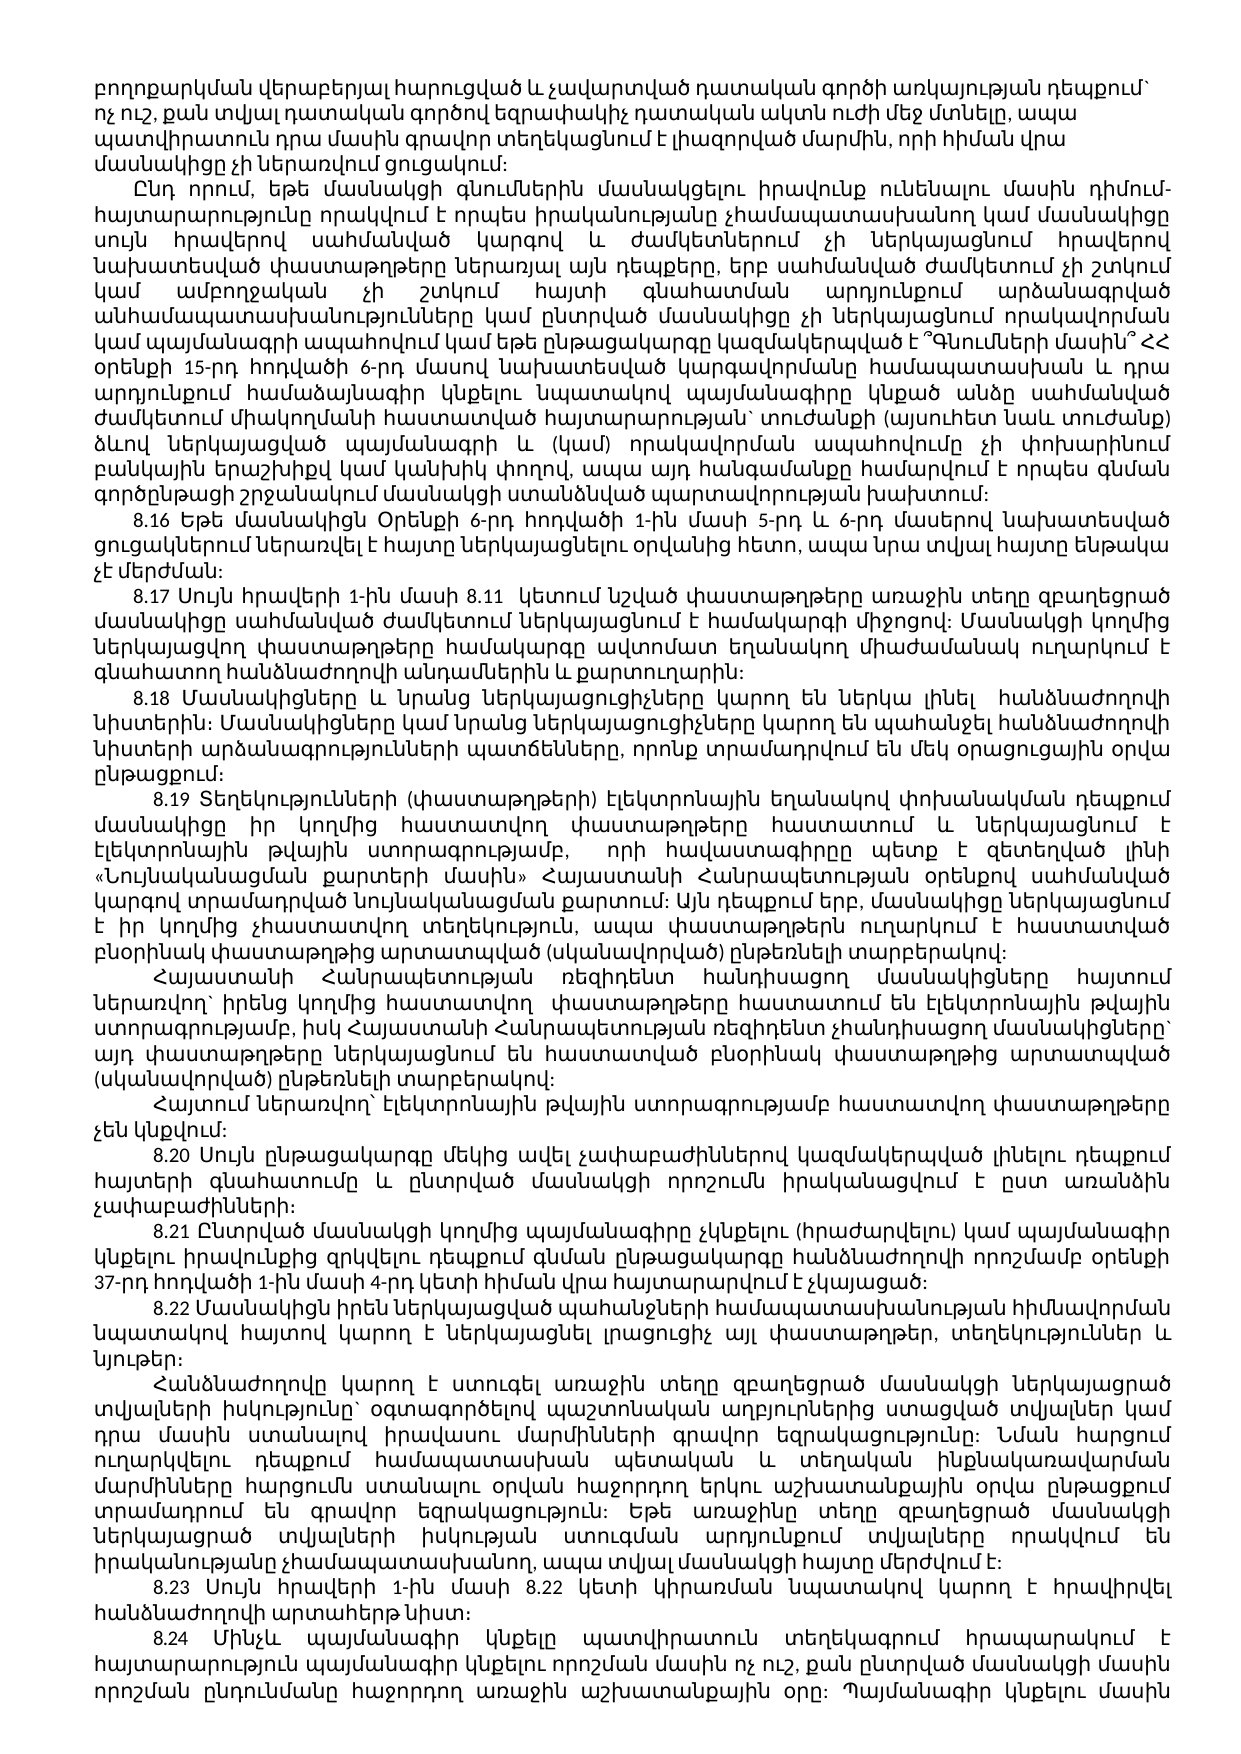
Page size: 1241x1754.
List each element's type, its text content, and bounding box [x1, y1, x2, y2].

text 8.19 Տեղեկությունների (փաստաթղթերի) էլեկտրոնային եղանակով փոխանակման դեպքում մասնակիցը իր կողմից հաստատվող փաստաթղթերը հաստատում և ներկայացնում է էլեկտրոնային թվային ստորագրությամբ, որի հավաստագիրըը պետք է զետեղված լինի «Նույնականացման քարտերի մասին» Հայաստանի Հանրապետության օրենքով սահմանված կարգով տրամադրված նույնականացման քարտում: Այն դեպքում երբ, մասնակիցը ներկայացնում է իր կողմից չհաստատվող տեղեկություն, ապա փաստաթղթերն ուղարկում է հաստատված բնօրինակ փաստաթղթից արտատպված (սկանավորված) ընթեռնելի տարբերակով: [94, 787, 1171, 964]
text 8.23 Սույն հրավերի 1-ին մասի 8.22 կետի կիրառման նպատակով կարող է հրավիրվել հանձնաժողովի արտահերթ նիստ։ [94, 1574, 1171, 1625]
text 8.20 Սույն ընթացակարգը մեկից ավել չափաբաժիններով կազմակերպված լինելու դեպքում հայտերի գնահատումը և ընտրված մասնակցի որոշումն իրականացվում է ըստ առանձին չափաբաժինների։ [94, 1142, 1171, 1219]
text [94, 75, 1171, 177]
text Հանձնաժողովը կարող է ստուգել առաջին տեղը զբաղեցրած մասնակցի ներկայացրած տվյալների իսկությունը` օգտագործելով պաշտոնական աղբյուրներից ստացված տվյալներ կամ դրա մասին ստանալով իրավասու մարմինների գրավոր եզրակացությունը: Նման հարցում ուղարկվելու դեպքում համապատասխան պետական և տեղական ինքնակառավարման մարմինները հարցումն ստանալու օրվան հաջորդող երկու աշխատանքային օրվա ընթացքում տրամադրում են գրավոր եզրակացություն: Եթե առաջինը տեղը զբաղեցրած մասնակցի ներկայացրած տվյալների իսկության ստուգման արդյունքում տվյալները որակվում են իրականությանը չհամապատասխանող, ապա տվյալ մասնակցի հայտը մերժվում է: [94, 1371, 1171, 1574]
text 8.18 Մասնակիցները և նրանց ներկայացուցիչները կարող են ներկա լինել հանձնաժողովի նիստերին։ Մասնակիցները կամ նրանց ներկայացուցիչները կարող են պահանջել հանձնաժողովի նիստերի արձանագրությունների պատճենները, որոնք տրամադրվում են մեկ օրացուցային օրվա ընթացքում։ [94, 685, 1171, 787]
text 8.22 Մասնակիցն իրեն ներկայացված պահանջների համապատասխանության հիմնավորման նպատակով հայտով կարող է ներկայացնել լրացուցիչ այլ փաստաթղթեր, տեղեկություններ և նյութեր։ [94, 1295, 1171, 1371]
text Հայտում ներառվող՝ էլեկտրոնային թվային ստորագրությամբ հաստատվող փաստաթղթերը չեն կնքվում: [94, 1092, 1171, 1142]
text Ընդ որում, եթե մասնակցի գնումներին մասնակցելու իրավունք ունենալու մասին դիմում-հայտարարությունը որակվում է որպես իրականությանը չհամապատասխանող կամ մասնակիցը սույն հրավերով սահմանված կարգով և ժամկետներում չի ներկայացնում հրավերով նախատեսված փաստաթղթերը ներառյալ այն դեպքերը, երբ սահմանված ժամկետում չի շտկում կամ ամբողջական չի շտկում հայտի գնահատման արդյունքում արձանագրված անհամապատասխանությունները կամ ընտրված մասնակիցը չի ներկայացնում որակավորման կամ պայմանագրի ապահովում կամ եթե ընթացակարգը կազմակերպված է ՞Գնումների մասին՞ ՀՀ օրենքի 15-րդ հոդվածի 6-րդ մասով նախատեսված կարգավորմանը համապատասխան և դրա արդյունքում համաձայնագիր կնքելու նպատակով պայմանագիրը կնքած անձը սահմանված ժամկետում միակողմանի հաստատված հայտարարության` տուժանքի (այսուհետ նաև տուժանք) ձևով ներկայացված պայմանագրի և (կամ) որակավորման ապահովումը չի փոխարինում բանկային երաշխիքվ կամ կանխիկ փողով, ապա այդ հանգամանքը համարվում է որպես գնման գործընթացի շրջանակում մասնակցի ստանձնված պարտավորության խախտում: [94, 177, 1171, 507]
text 8.17 Սույն հրավերի 1-ին մասի 8.11 կետում նշված փաստաթղթերը առաջին տեղը զբաղեցրած մասնակիցը սահմանված ժամկետում ներկայացնում է համակարգի միջոցով: Մասնակցի կողմից ներկայացվող փաստաթղթերը համակարգը ավտոմատ եղանակող միաժամանակ ուղարկում է գնահատող հանձնաժողովի անդամներին և քարտուղարին: [94, 583, 1171, 685]
text 8.21 Ընտրված մասնակցի կողմից պայմանագիրը չկնքելու (հրաժարվելու) կամ պայմանագիր կնքելու իրավունքից զրկվելու դեպքում գնման ընթացակարգը հանձնաժողովի որոշմամբ օրենքի 37-րդ հոդվածի 1-ին մասի 4-րդ կետի հիման վրա հայտարարվում է չկայացած: [94, 1219, 1171, 1295]
text 8.16 Եթե մասնակիցն Օրենքի 6-րդ հոդվածի 1-ին մասի 5-րդ և 6-րդ մասերով նախատեսված ցուցակներում ներառվել է հայտը ներկայացնելու օրվանից հետո, ապա նրա տվյալ հայտը ենթակա չէ մերժման: [94, 507, 1171, 583]
text Հայաստանի Հանրապետության ռեզիդենտ հանդիսացող մասնակիցները հայտում ներառվող` իրենց կողմից հաստատվող փաստաթղթերը հաստատում են էլեկտրոնային թվային ստորագրությամբ, իսկ Հայաստանի Հանրապետության ռեզիդենտ չհանդիսացող մասնակիցները` այդ փաստաթղթերը ներկայացնում են հաստատված բնօրինակ փաստաթղթից արտատպված (սկանավորված) ընթեռնելի տարբերակով: [94, 964, 1171, 1092]
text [94, 1625, 1171, 1704]
